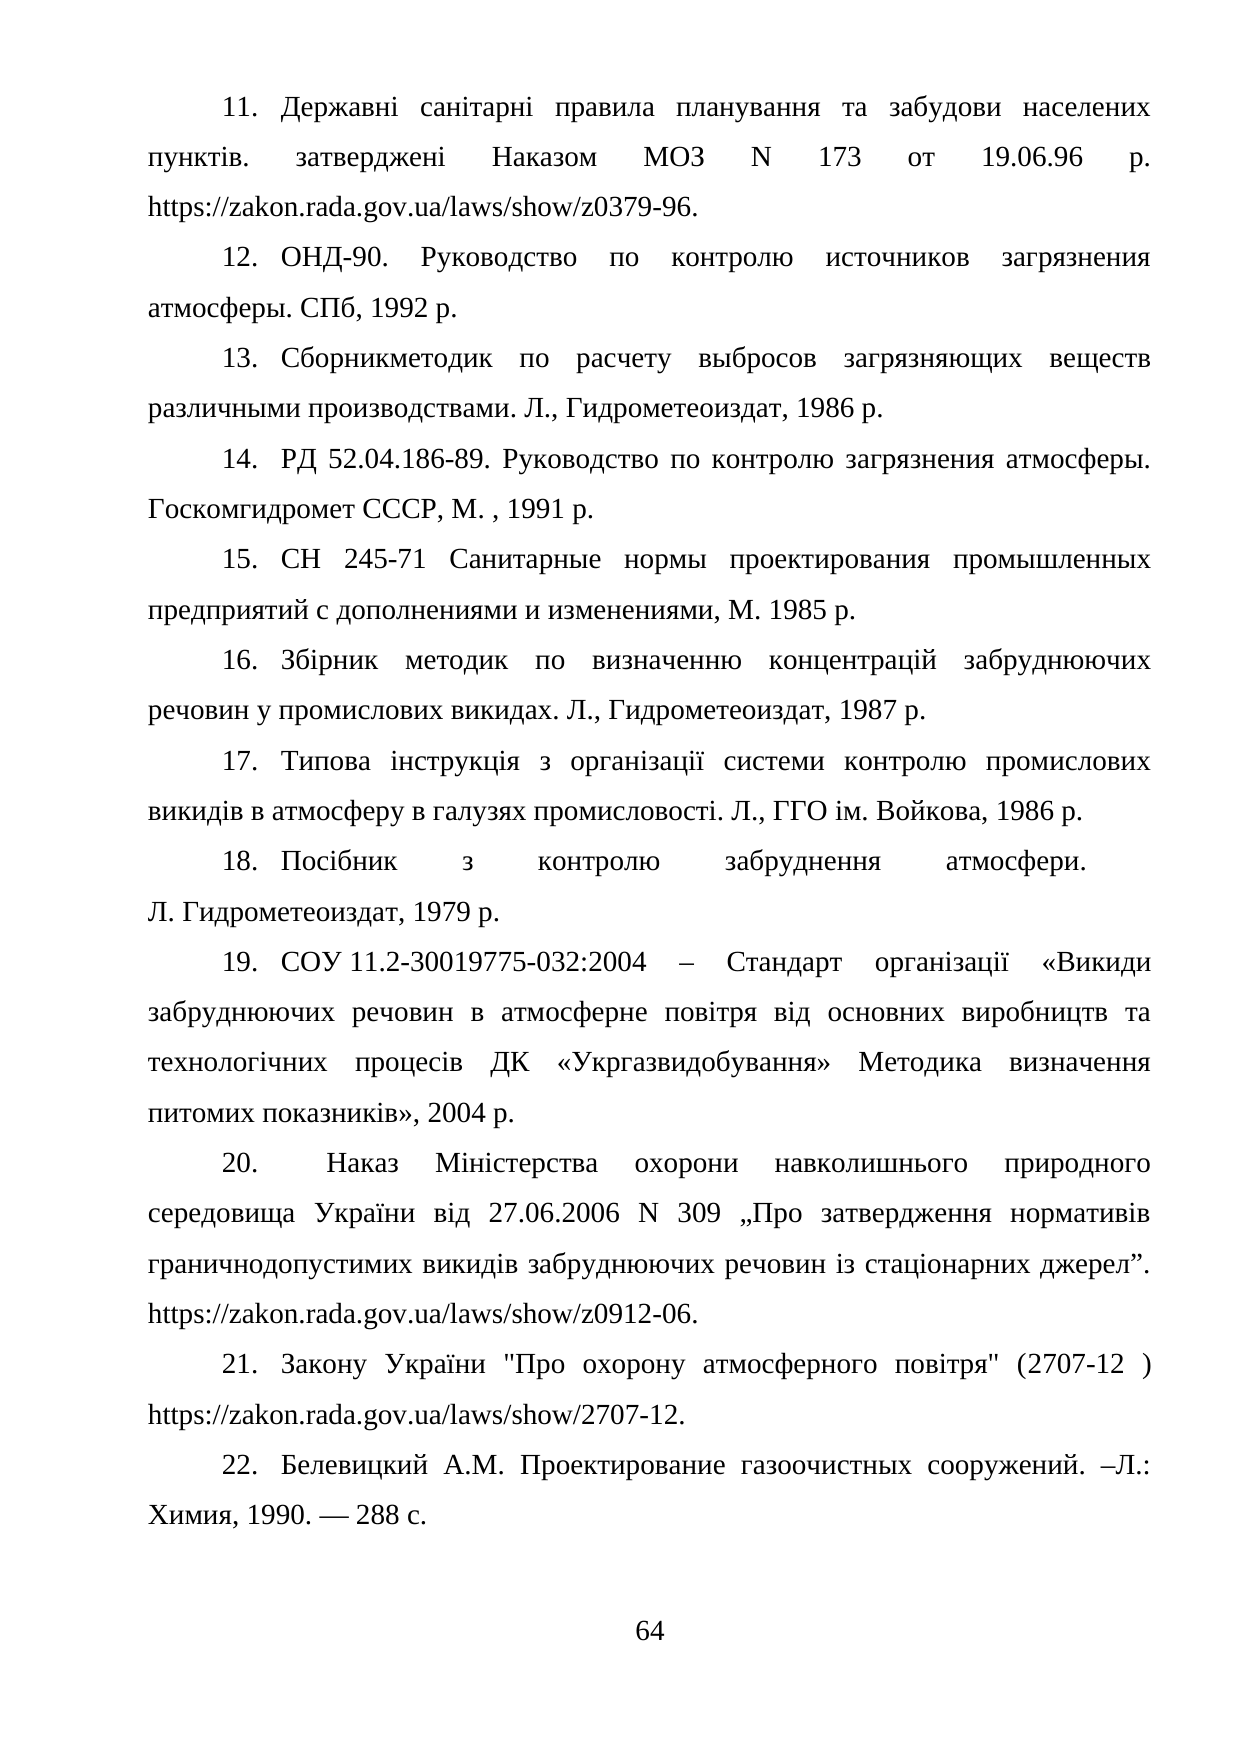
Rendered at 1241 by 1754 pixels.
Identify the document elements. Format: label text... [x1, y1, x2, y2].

list Посібник з контролю забруднення атмосфери. Л. Гидрометеоиздат, 1979 р. [148, 843, 1152, 927]
list Державні санітарні правила планування та забудови населених пунктів. затверджені Наказом МОЗ N 173 от 19.06.96 р. https://zakon.rada.gov.ua/laws/show/z0379-96. [148, 89, 1152, 223]
list Сборникметодик по расчету выбросов загрязняющих веществ различными производствами. Л., Гидрометеоиздат, 1986 р. [148, 340, 1152, 424]
list Закону України "Про охорону атмосферного повітря" (2707-12 ) https://zakon.rada.gov.ua/laws/show/2707-12. [148, 1346, 1152, 1430]
list Белевицкий А.М. Проектирование газоочистных сооружений. –Л.: Химия, 1990. — 288 с. [148, 1447, 1152, 1531]
list СОУ 11.2-30019775-032:2004 – Стандарт організації «Викиди забруднюючих речовин в атмосферне повітря від основних виробництв та технологічних процесів ДК «Укргазвидобування» Методика визначення питомих показників», 2004 р. [148, 944, 1152, 1128]
list Наказ Міністерства охорони навколишнього природного середовища України від 27.06.2006 N 309 „Про затвердження нормативів граничнодопустимих викидів забруднюючих речовин із стаціонарних джерел”. https://zakon.rada.gov.ua/laws/show/z0912-06. [148, 1145, 1152, 1330]
list СН 245-71 Санитарные нормы проектирования промышленных предприятий с дополнениями и изменениями, М. 1985 р. [148, 541, 1152, 625]
list Збірник методик по визначенню концентрацій забруднюючих речовин у промислових викидах. Л., Гидрометеоиздат, 1987 р. [148, 642, 1152, 726]
list Типова інструкція з організації системи контролю промислових викидів в атмосферу в галузях промисловості. Л., ГГО ім. Войкова, 1986 р. [148, 743, 1152, 827]
list ОНД-90. Руководство по контролю источников загрязнения атмосферы. СПб, 1992 р. [148, 239, 1152, 323]
list РД 52.04.186-89. Руководство по контролю загрязнения атмосферы. Госкомгидромет СССР, М. , 1991 р. [148, 441, 1152, 525]
